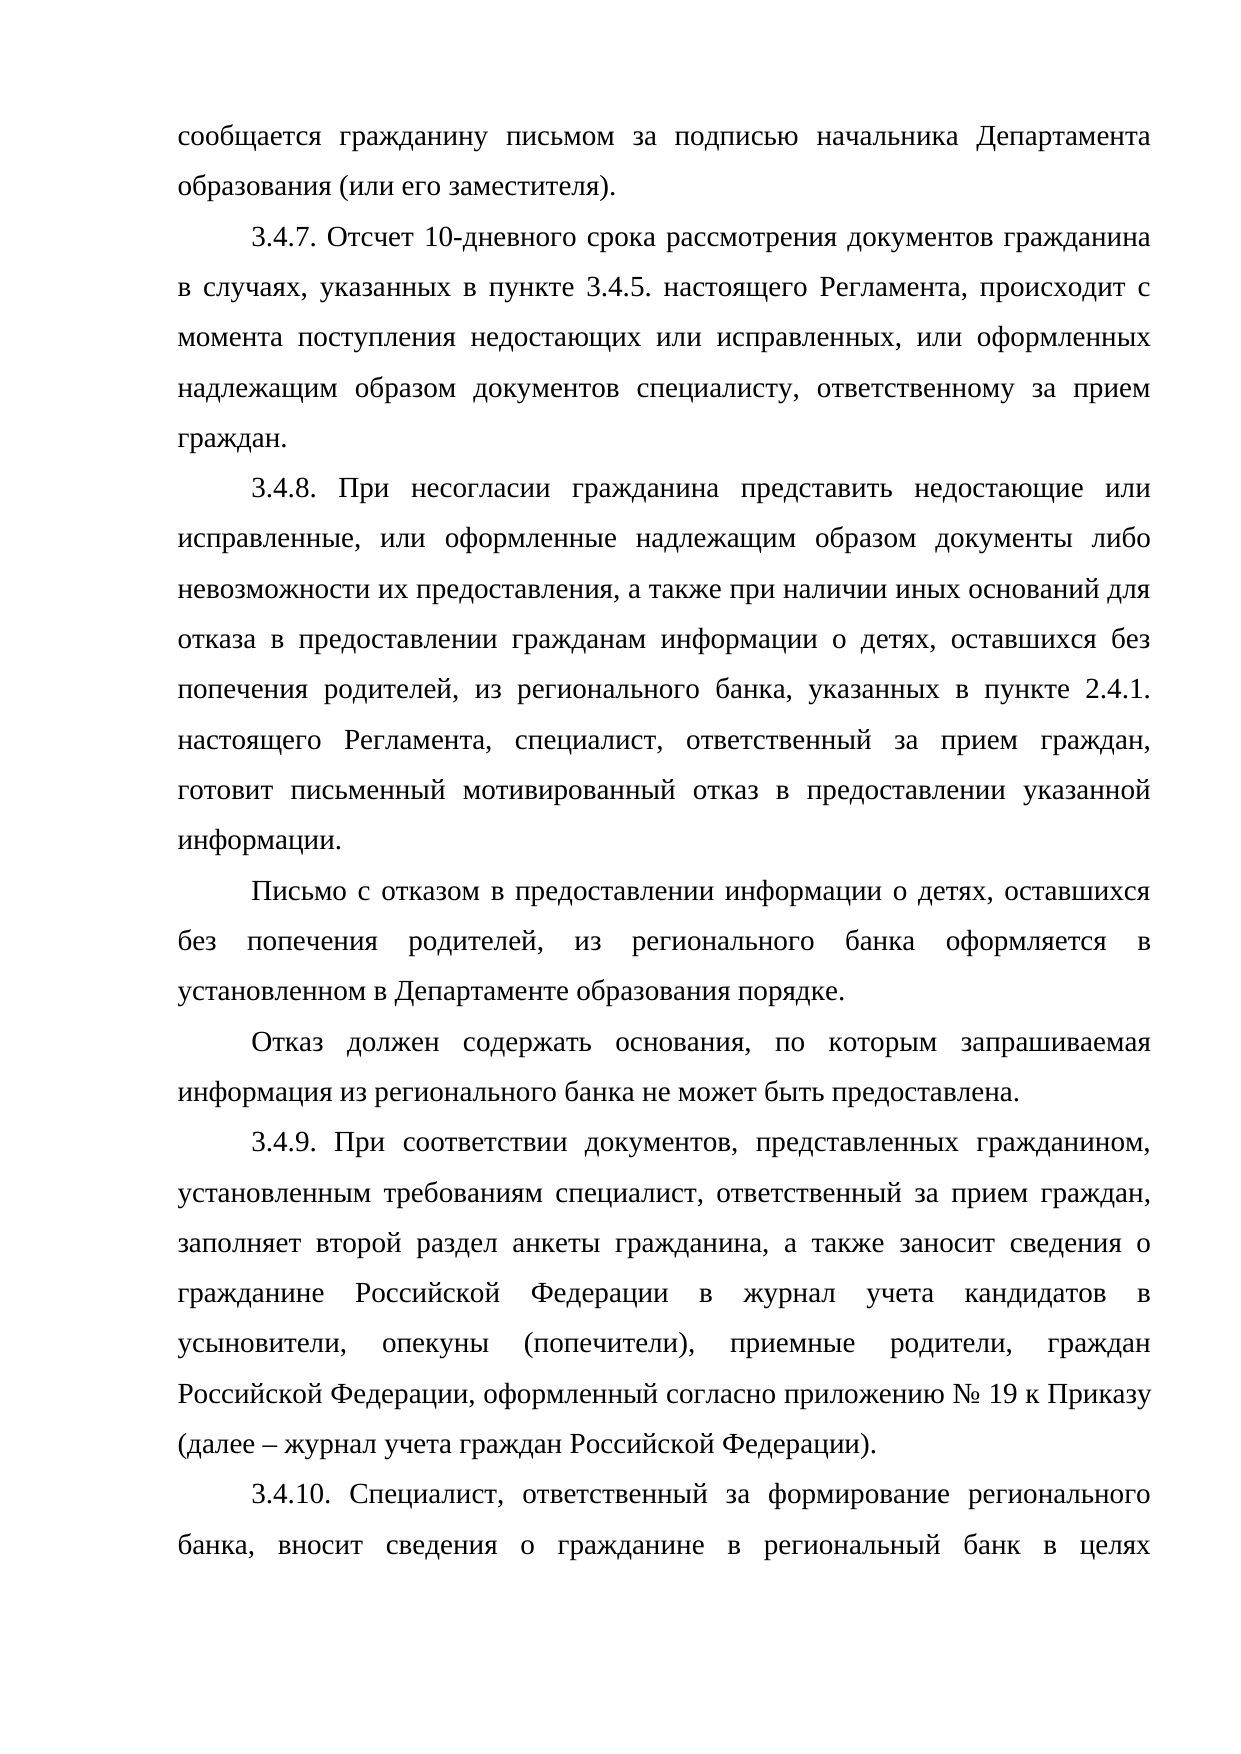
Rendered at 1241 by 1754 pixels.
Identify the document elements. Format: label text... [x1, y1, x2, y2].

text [177, 118, 1152, 202]
text 3.4.7. Отсчет 10-дневного срока рассмотрения документов гражданина в случаях, указанных в пункте 3.4.5. настоящего Регламента, происходит с момента поступления недостающих или исправленных, или оформленных надлежащим образом документов специалисту, ответственному за прием граждан. [177, 219, 1152, 453]
text 3.4.8. При несогласии гражданина представить недостающие или исправленные, или оформленные надлежащим образом документы либо невозможности их предоставления, а также при наличии иных оснований для отказа в предоставлении гражданам информации о детях, оставшихся без попечения родителей, из регионального банка, указанных в пункте 2.4.1. настоящего Регламента, специалист, ответственный за прием граждан, готовит письменный мотивированный отказ в предоставлении указанной информации. [177, 470, 1152, 856]
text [177, 1477, 1152, 1560]
text 3.4.9. При соответствии документов, представленных гражданином, установленным требованиям специалист, ответственный за прием граждан, заполняет второй раздел анкеты гражданина, а также заносит сведения о гражданине Российской Федерации в журнал учета кандидатов в усыновители, опекуны (попечители), приемные родители, граждан Российской Федерации, оформленный согласно приложению № 19 к Приказу (далее – журнал учета граждан Российской Федерации). [177, 1124, 1152, 1460]
text Письмо с отказом в предоставлении информации о детях, оставшихся без попечения родителей, из регионального банка оформляется в установленном в Департаменте образования порядке. [177, 873, 1152, 1007]
text Отказ должен содержать основания, по которым запрашиваемая информация из регионального банка не может быть предоставлена. [177, 1024, 1152, 1108]
